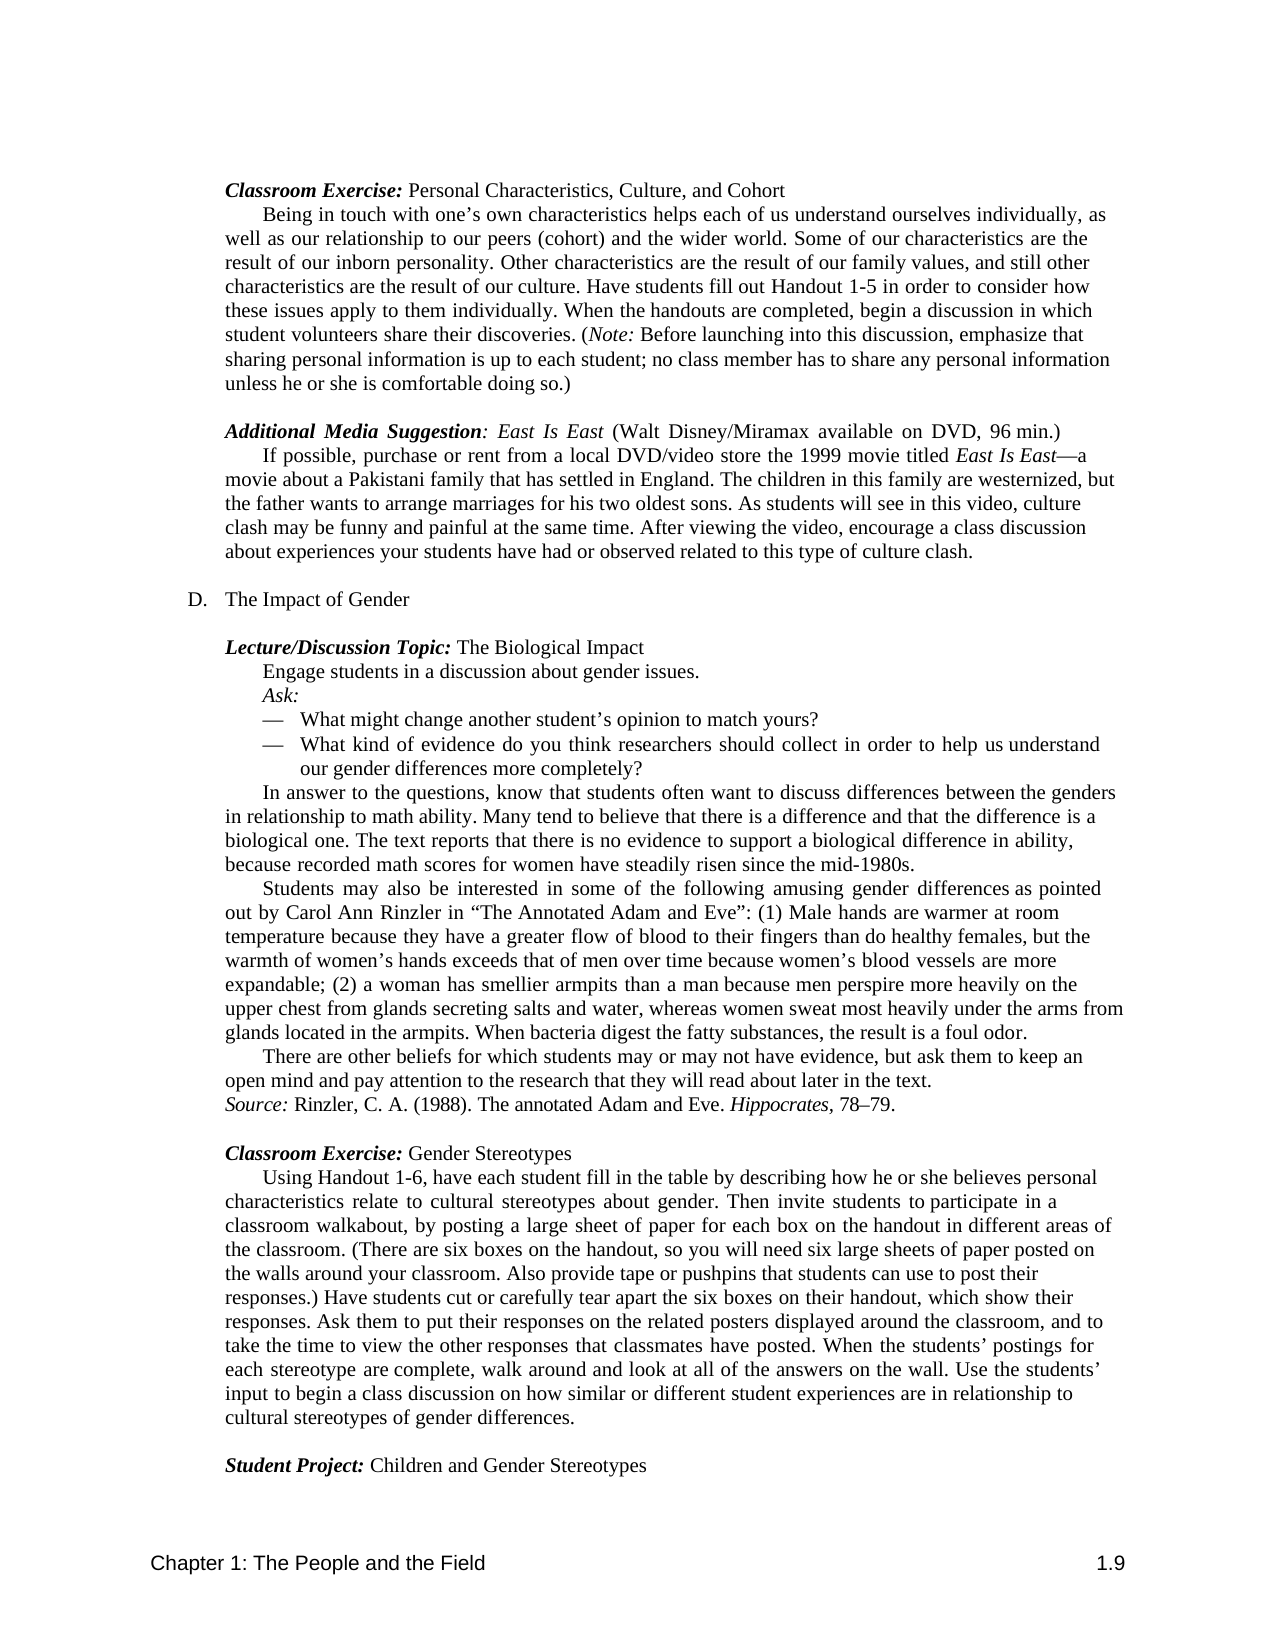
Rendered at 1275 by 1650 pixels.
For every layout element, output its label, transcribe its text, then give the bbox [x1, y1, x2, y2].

text Classroom Exercise: Gender Stereotypes [150, 1141, 1125, 1164]
text — What kind of evidence do you think researchers should collect in order to help us understand our gender differences more completely? [150, 731, 1125, 779]
text Students may also be interested in some of the following amusing gender differences as pointed out by Carol Ann Rinzler in “The Annotated Adam and Eve”: (1) Male hands are warmer at room temperature because they have a greater flow of blood to their fingers than do healthy females, but the warmth of women’s hands exceeds that of men over time because women’s blood vessels are more expandable; (2) a woman has smellier armpits than a man because men perspire more heavily on the upper chest from glands secreting salts and water, whereas women sweat most heavily under the arms from glands located in the armpits. When bacteria digest the fatty substances, the result is a foul odor. [150, 876, 1125, 1044]
text In answer to the questions, know that students often want to discuss differences between the genders in relationship to math ability. Many tend to believe that there is a difference and that the difference is a biological one. The text reports that there is no evidence to support a biological difference in ability, because recorded math scores for women have steadily risen since the mid-1980s. [150, 779, 1125, 876]
text — What might change another student’s opinion to match yours? [150, 707, 1125, 731]
text Ask: [150, 683, 1125, 707]
text Lecture/Discussion Topic: The Biological Impact [150, 635, 1125, 659]
text Additional Media Suggestion: East Is East (Walt Disney/Miramax available on DVD, 96 min.) [150, 419, 1125, 443]
text Engage students in a discussion about gender issues. [150, 659, 1125, 683]
text Being in touch with one’s own characteristics helps each of us understand ourselves individually, as well as our relationship to our peers (cohort) and the wider world. Some of our characteristics are the result of our inborn personality. Other characteristics are the result of our family values, and still other characteristics are the result of our culture. Have students fill out Handout 1-5 in order to consider how these issues apply to them individually. When the handouts are completed, begin a discussion in which student volunteers share their discoveries. (Note: Before launching into this discussion, emphasize that sharing personal information is up to each student; no class member has to share any personal information unless he or she is comfortable doing so.) [150, 202, 1125, 394]
text There are other beliefs for which students may or may not have evidence, but ask them to keep an open mind and pay attention to the research that they will read about later in the text. [150, 1044, 1125, 1092]
text D. The Impact of Gender [150, 587, 1125, 611]
text Student Project: Children and Gender Stereotypes [150, 1453, 1125, 1477]
text Classroom Exercise: Personal Characteristics, Culture, and Cohort [150, 178, 1125, 202]
text If possible, purchase or rent from a local DVD/video store the 1999 movie titled East Is East—a movie about a Pakistani family that has settled in England. The children in this family are westernized, but the father wants to arrange marriages for his two oldest sons. As students will see in this video, culture clash may be funny and painful at the same time. After viewing the video, encourage a class discussion about experiences your students have had or observed related to this type of culture clash. [150, 443, 1125, 563]
text Source: Rinzler, C. A. (1988). The annotated Adam and Eve. Hippocrates, 78–79. [150, 1092, 1125, 1116]
text Using Handout 1-6, have each student fill in the table by describing how he or she believes personal characteristics relate to cultural stereotypes about gender. Then invite students to participate in a classroom walkabout, by posting a large sheet of paper for each box on the handout in different areas of the classroom. (There are six boxes on the handout, so you will need six large sheets of paper posted on the walls around your classroom. Also provide tape or pushpins that students can use to post their responses.) Have students cut or carefully tear apart the six boxes on their handout, which show their responses. Ask them to put their responses on the related posters displayed around the classroom, and to take the time to view the other responses that classmates have posted. When the students’ postings for each stereotype are complete, walk around and look at all of the answers on the wall. Use the students’ input to begin a class discussion on how similar or different student experiences are in relationship to cultural stereotypes of gender differences. [150, 1164, 1125, 1429]
